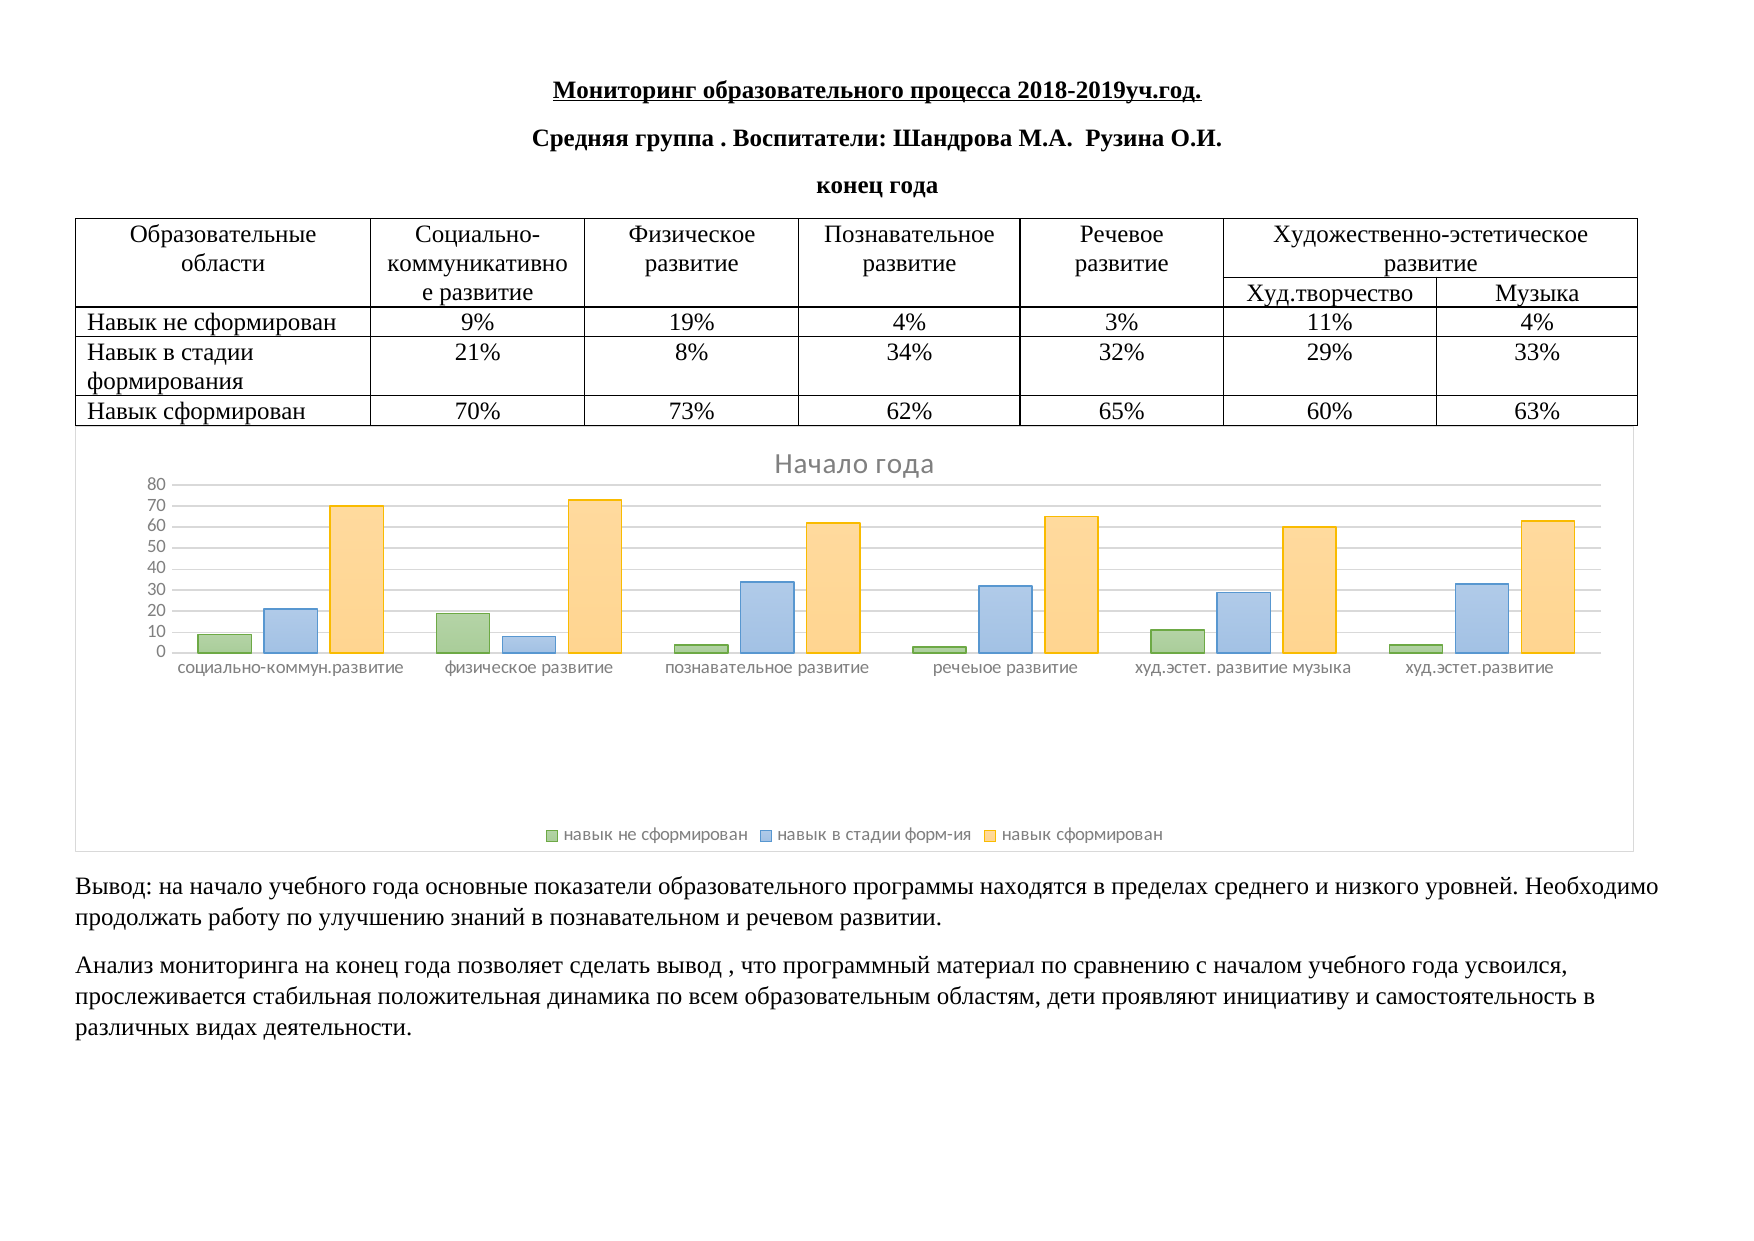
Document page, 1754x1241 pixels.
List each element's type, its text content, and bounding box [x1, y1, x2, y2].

table_cell Навык сформирован [76, 396, 370, 424]
table_cell 32% [1021, 337, 1223, 395]
table_cell 60% [1224, 396, 1436, 424]
table_cell 8% [585, 337, 798, 395]
text Анализ мониторинга на конец года позволяет сделать вывод , что программный материал по сравнению с началом учебного года усвоился, прослеживается стабильная положительная динамика по всем образовательным областям, дети проявляют инициативу и самостоятельность в различных видах деятельности. [75, 950, 1679, 1041]
table_cell 33% [1437, 337, 1637, 395]
table_cell Музыка [1437, 278, 1637, 306]
table_cell 34% [799, 337, 1019, 395]
table_header Познавательное развитие [799, 219, 1019, 306]
table_cell 3% [1021, 308, 1223, 336]
text Мониторинг образовательного процесса 2018-2019уч.год. [75, 75, 1679, 104]
table_header Художественно-эстетическое развитие [1224, 219, 1637, 277]
table_cell 29% [1224, 337, 1436, 395]
table_header Физическое развитие [585, 219, 798, 306]
table_cell 70% [371, 396, 584, 424]
table_cell 63% [1437, 396, 1637, 424]
table_cell 65% [1021, 396, 1223, 424]
table_cell Худ.творчество [1224, 278, 1436, 306]
table_header Образовательные области [76, 219, 370, 306]
table_cell Навык в стадии формирования [76, 337, 370, 395]
table_cell Навык не сформирован [76, 308, 370, 336]
text Средняя группа . Воспитатели: Шандрова М.А. Рузина О.И. [75, 123, 1679, 151]
table_header Речевое развитие [1021, 219, 1223, 306]
table_cell 4% [1437, 308, 1637, 336]
table_cell 21% [371, 337, 584, 395]
table_cell 11% [1224, 308, 1436, 336]
table_header Социально- коммуникативное развитие [371, 219, 584, 306]
text Вывод: на начало учебного года основные показатели образовательного программы находятся в пределах среднего и низкого уровней. Необходимо продолжать работу по улучшению знаний в познавательном и речевом развитии. [75, 871, 1679, 931]
table_cell 62% [799, 396, 1019, 424]
table_cell 73% [585, 396, 798, 424]
table_cell 19% [585, 308, 798, 336]
table_cell 4% [799, 308, 1019, 336]
text конец года [75, 170, 1679, 199]
table_cell 9% [371, 308, 584, 336]
